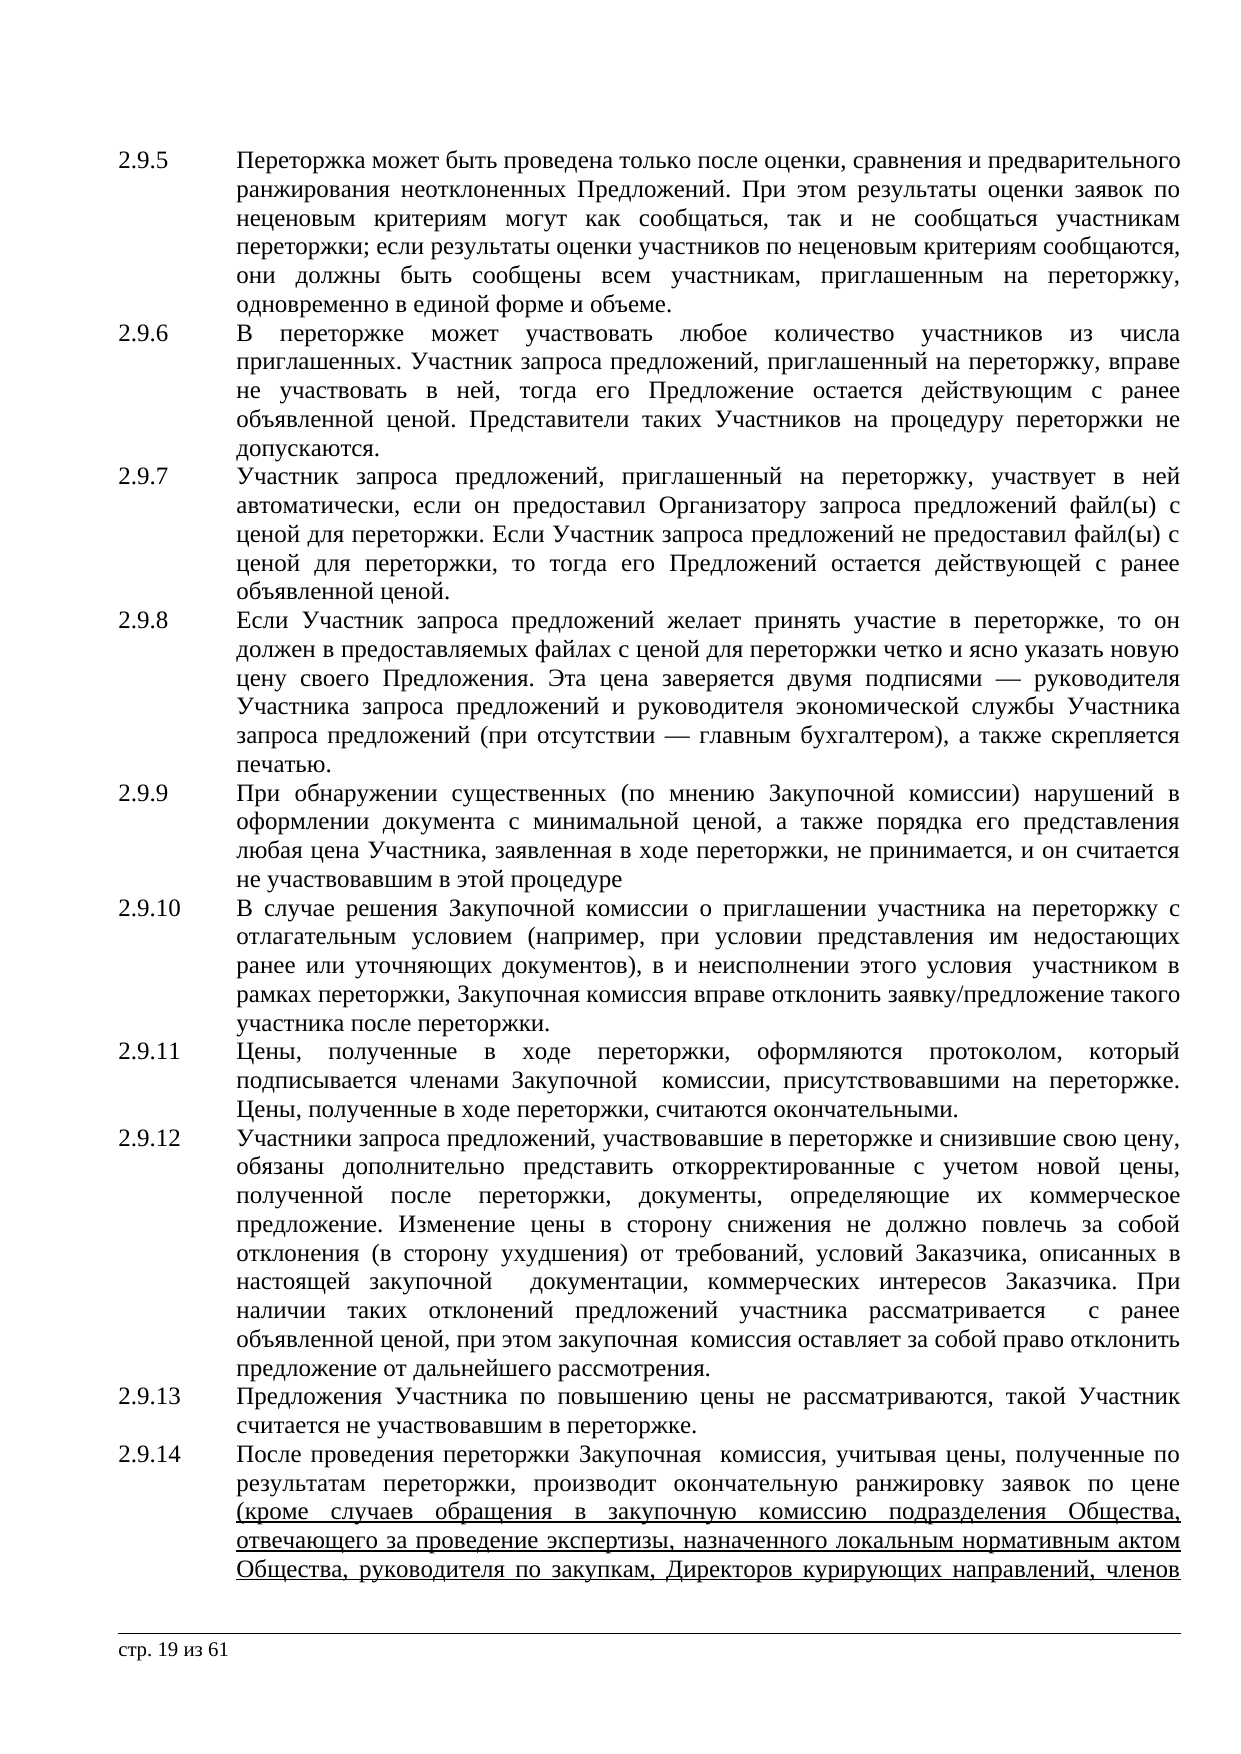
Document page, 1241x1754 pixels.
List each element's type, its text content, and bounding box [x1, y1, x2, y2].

text Участник запроса предложений, приглашенный на переторжку, участвует в ней автоматически, если он предоставил Организатору запроса предложений файл(ы) с ценой для переторжки. Если Участник запроса предложений не предоставил файл(ы) с ценой для переторжки, то тогда его Предложений остается действующей с ранее объявленной ценой. [118, 461, 1181, 605]
text Переторжка может быть проведена только после оценки, сравнения и предварительного ранжирования неотклоненных Предложений. При этом результаты оценки заявок по неценовым критериям могут как сообщаться, так и не сообщаться участникам переторжки; если результаты оценки участников по неценовым критериям сообщаются, они должны быть сообщены всем участникам, приглашенным на переторжку, одновременно в единой форме и объеме. [118, 145, 1181, 318]
text Если Участник запроса предложений желает принять участие в переторжке, то он должен в предоставляемых файлах с ценой для переторжки четко и ясно указать новую цену своего Предложения. Эта цена заверяется двумя подписями — руководителя Участника запроса предложений и руководителя экономической службы Участника запроса предложений (при отсутствии — главным бухгалтером), а также скрепляется печатью. [118, 605, 1181, 778]
text Предложения Участника по повышению цены не рассматриваются, такой Участник считается не участвовавшим в переторжке. [118, 1381, 1181, 1439]
text При обнаружении существенных (по мнению Закупочной комиссии) нарушений в оформлении документа с минимальной ценой, а также порядка его представления любая цена Участника, заявленная в ходе переторжки, не принимается, и он считается не участвовавшим в этой процедуре [118, 778, 1181, 893]
text Цены, полученные в ходе переторжки, оформляются протоколом, который подписывается членами Закупочной комиссии, присутствовавшими на переторжке. Цены, полученные в ходе переторжки, считаются окончательными. [118, 1036, 1181, 1123]
text Участники запроса предложений, участвовавшие в переторжке и снизившие свою цену, обязаны дополнительно представить откорректированные с учетом новой цены, полученной после переторжки, документы, определяющие их коммерческое предложение. Изменение цены в сторону снижения не должно повлечь за собой отклонения (в сторону ухудшения) от требований, условий Заказчика, описанных в настоящей закупочной документации, коммерческих интересов Заказчика. При наличии таких отклонений предложений участника рассматривается с ранее объявленной ценой, при этом закупочная комиссия оставляет за собой право отклонить предложение от дальнейшего рассмотрения. [118, 1123, 1181, 1381]
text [118, 1439, 1181, 1583]
text В переторжке может участвовать любое количество участников из числа приглашенных. Участник запроса предложений, приглашенный на переторжку, вправе не участвовать в ней, тогда его Предложение остается действующим с ранее объявленной ценой. Представители таких Участников на процедуру переторжки не допускаются. [118, 318, 1181, 461]
text В случае решения Закупочной комиссии о приглашении участника на переторжку с отлагательным условием (например, при условии представления им недостающих ранее или уточняющих документов), в и неисполнении этого условия участником в рамках переторжки, Закупочная комиссия вправе отклонить заявку/предложение такого участника после переторжки. [118, 893, 1181, 1036]
